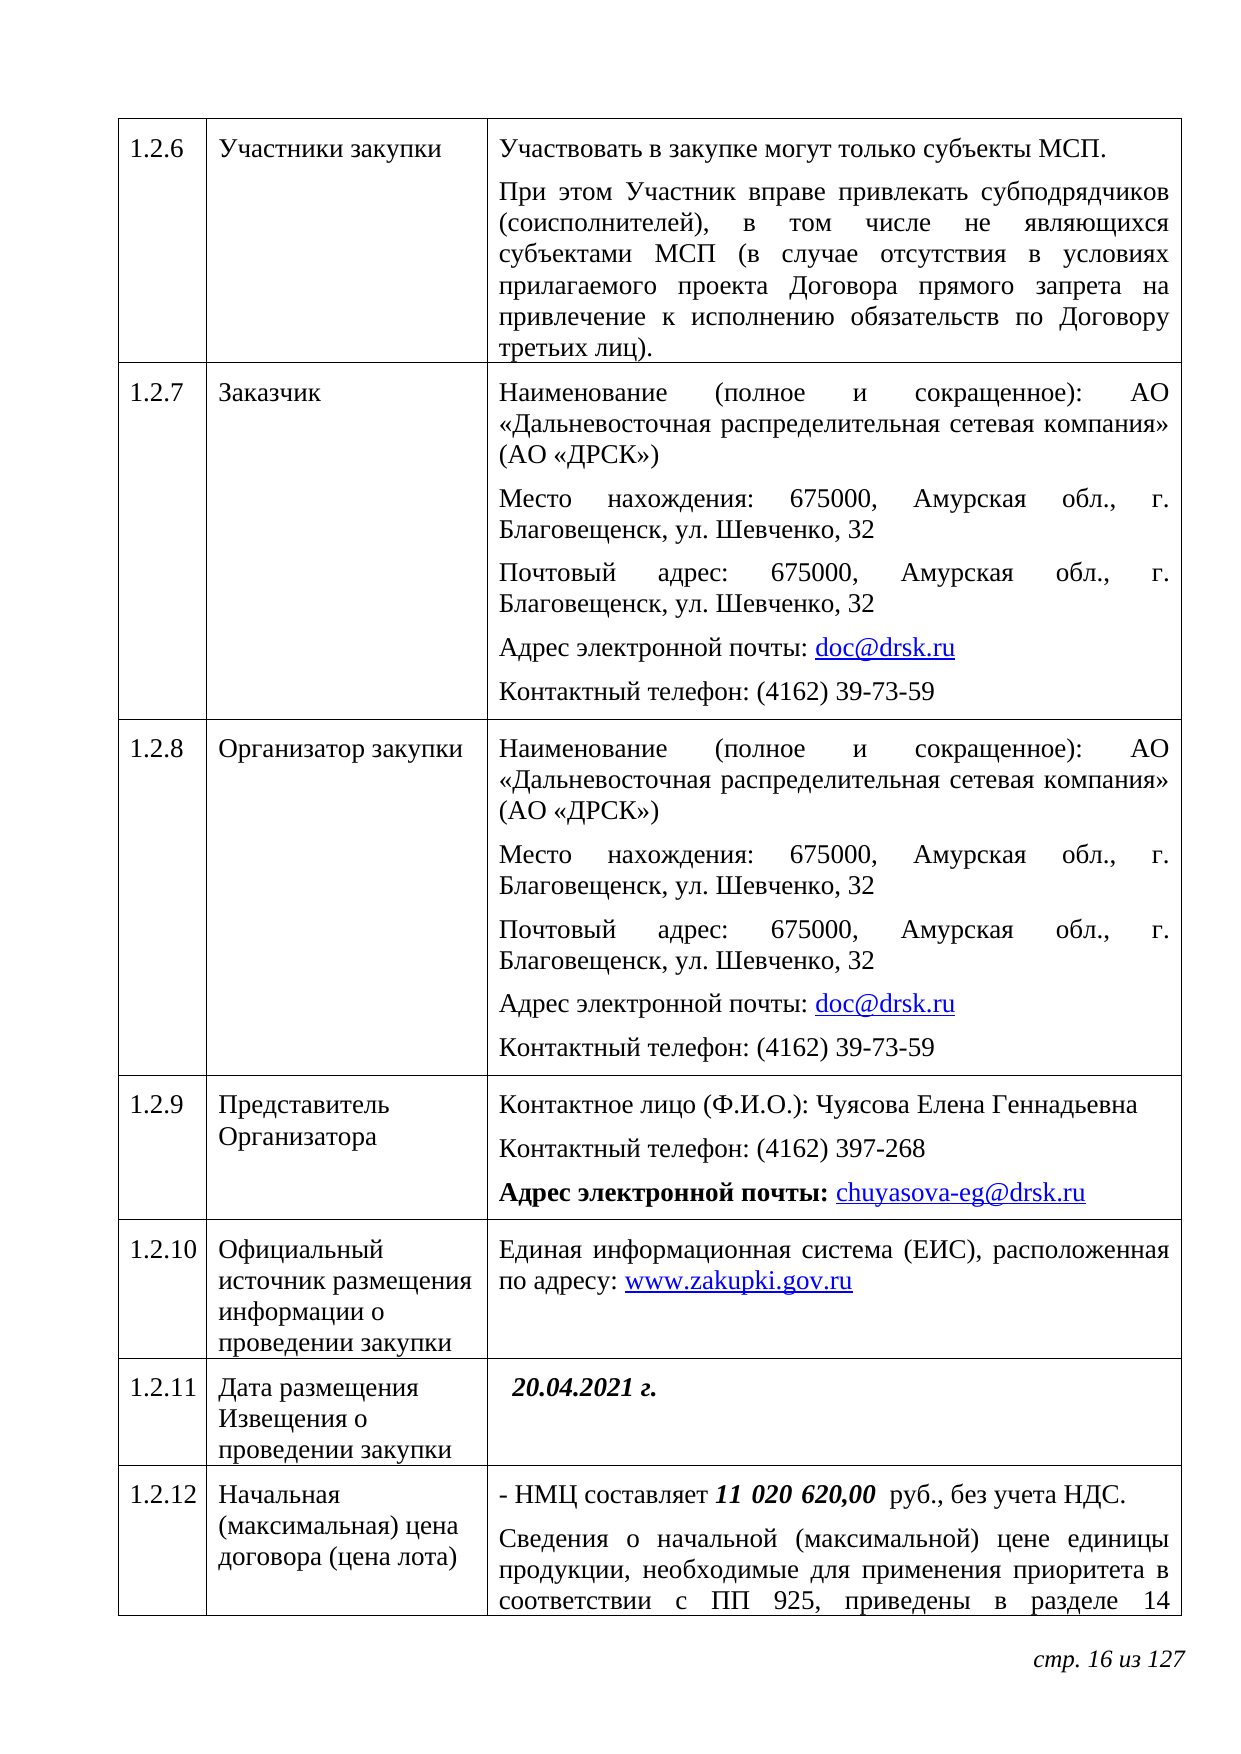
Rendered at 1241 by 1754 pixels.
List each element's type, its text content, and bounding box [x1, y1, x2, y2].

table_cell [207, 1466, 487, 1615]
table_cell [119, 1466, 206, 1615]
table_cell Официальный источник размещения информации о проведении закупки [207, 1220, 487, 1357]
table_cell Наименование (полное и сокращенное): АО «Дальневосточная распределительная сетевая компания» (АО «ДРСК») Место нахождения: 675000, Амурская обл., г. Благовещенск, ул. Шевченко, 32 Почтовый адрес: 675000, Амурская обл., г. Благовещенск, ул. Шевченко, 32 Адрес электронной почты: doc@drsk.ru Контактный телефон: (4162) 39-73-59 [488, 363, 1181, 718]
table_cell Наименование (полное и сокращенное): АО «Дальневосточная распределительная сетевая компания» (АО «ДРСК») Место нахождения: 675000, Амурская обл., г. Благовещенск, ул. Шевченко, 32 Почтовый адрес: 675000, Амурская обл., г. Благовещенск, ул. Шевченко, 32 Адрес электронной почты: doc@drsk.ru Контактный телефон: (4162) 39-73-59 [488, 720, 1181, 1075]
table_cell [119, 1220, 206, 1357]
table_cell Дата размещения Извещения о проведении закупки [207, 1359, 487, 1464]
table_cell [119, 1359, 206, 1464]
table_cell Заказчик [207, 363, 487, 718]
table_cell Участники закупки [207, 119, 487, 362]
table_cell Единая информационная система (ЕИС), расположенная по адресу: www.zakupki.gov.ru [488, 1220, 1181, 1357]
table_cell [488, 1466, 1181, 1615]
table_cell Участвовать в закупке могут только субъекты МСП. При этом Участник вправе привлекать субподрядчиков (соисполнителей), в том числе не являющихся субъектами МСП (в случае отсутствия в условиях прилагаемого проекта Договора прямого запрета на привлечение к исполнению обязательств по Договору третьих лиц). [488, 119, 1181, 362]
table_cell Представитель Организатора [207, 1076, 487, 1219]
table_cell Контактное лицо (Ф.И.О.): Чуясова Елена Геннадьевна Контактный телефон: (4162) 397-268 Адрес электронной почты: chuyasova-eg@drsk.ru [488, 1076, 1181, 1219]
table_cell [119, 363, 206, 718]
table_cell Организатор закупки [207, 720, 487, 1075]
table_cell [119, 119, 206, 362]
table_cell 20.04.2021 г. [488, 1359, 1181, 1464]
table_cell [119, 720, 206, 1075]
table_cell [119, 1076, 206, 1219]
